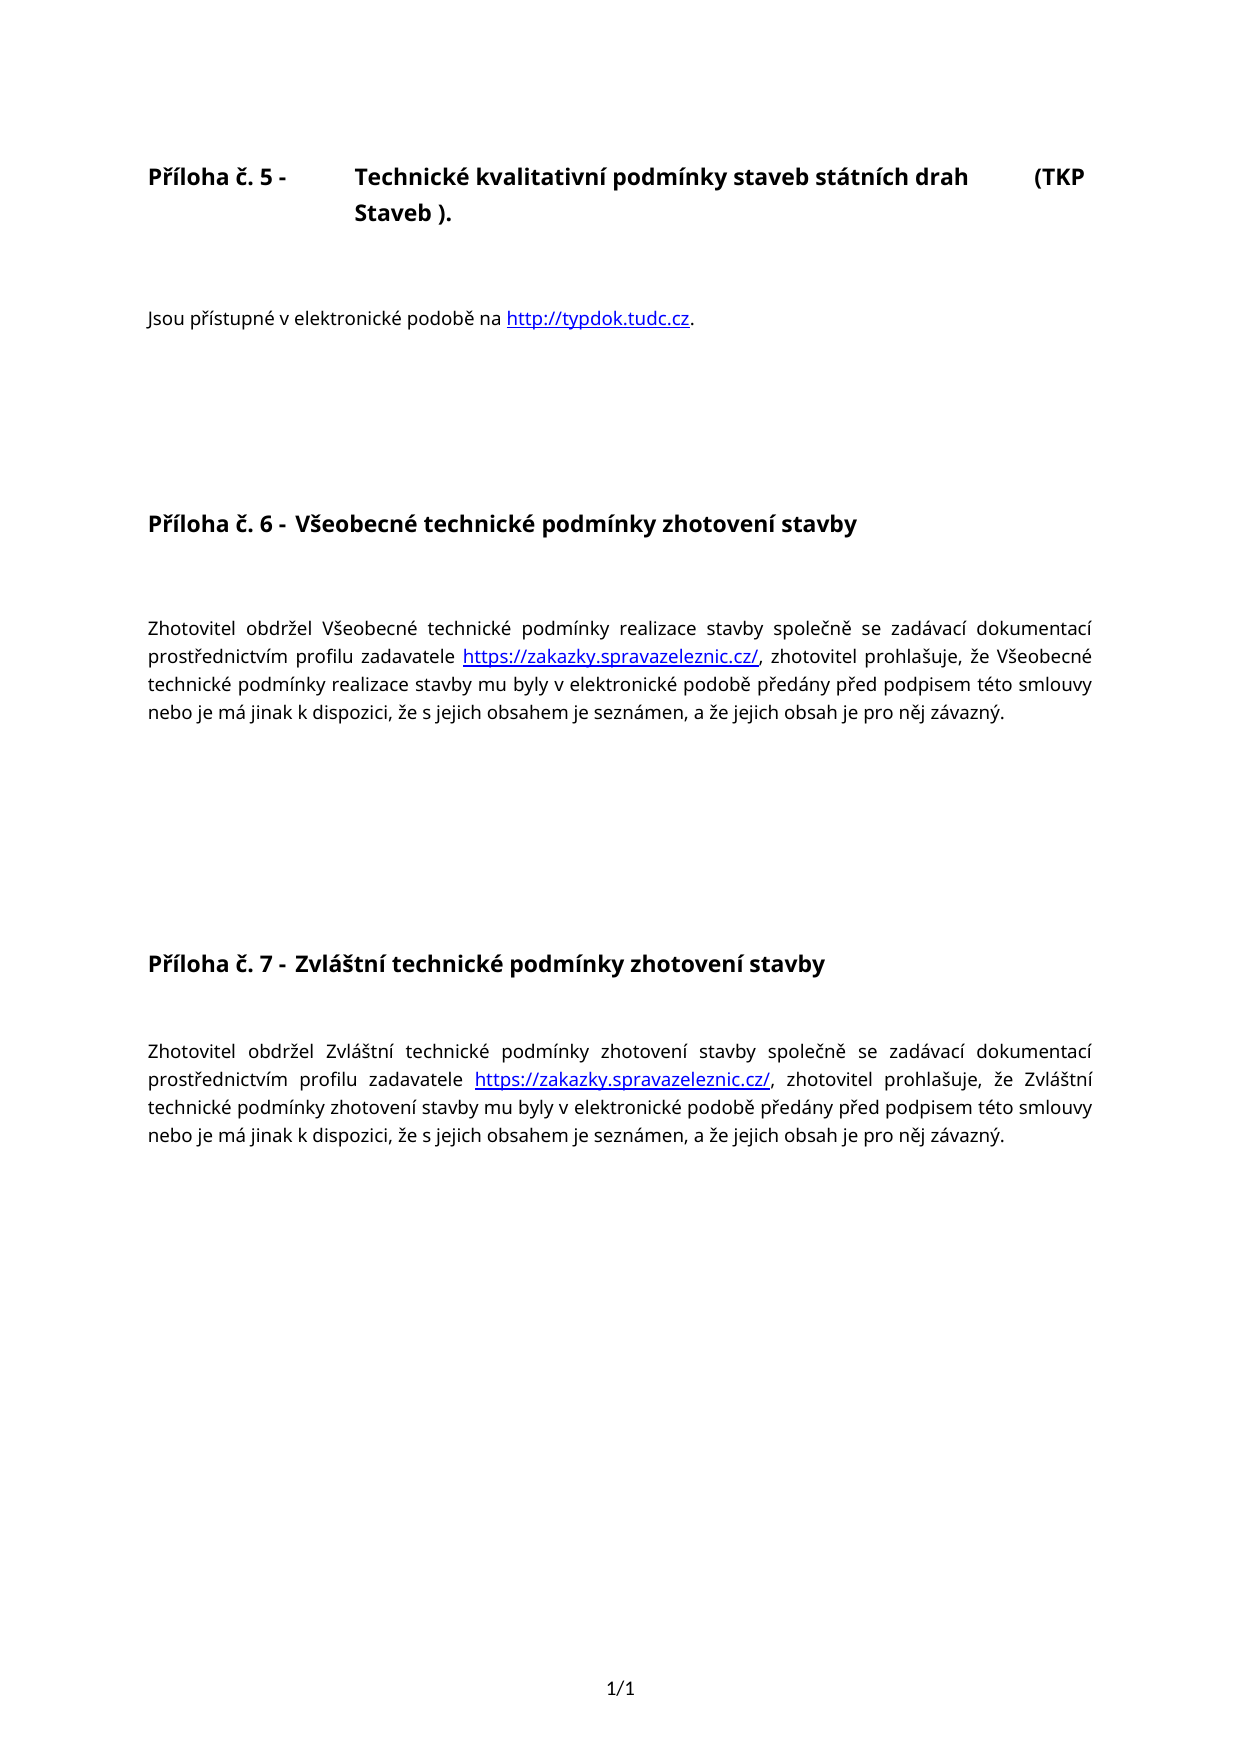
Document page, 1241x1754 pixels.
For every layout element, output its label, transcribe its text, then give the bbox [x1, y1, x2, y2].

text Zhotovitel obdržel Všeobecné technické podmínky realizace stavby společně se zadávací dokumentací prostřednictvím profilu zadavatele https://zakazky.spravazeleznic.cz/, zhotovitel prohlašuje, že Všeobecné technické podmínky realizace stavby mu byly v elektronické podobě předány před podpisem této smlouvy nebo je má jinak k dispozici, že s jejich obsahem je seznámen, a že jejich obsah je pro něj závazný. [148, 615, 1093, 725]
text Příloha č. 7 - Zvláštní technické podmínky zhotovení stavby [148, 948, 1095, 979]
text Příloha č. 6 - Všeobecné technické podmínky zhotovení stavby [148, 508, 1095, 539]
text Zhotovitel obdržel Zvláštní technické podmínky zhotovení stavby společně se zadávací dokumentací prostřednictvím profilu zadavatele https://zakazky.spravazeleznic.cz/, zhotovitel prohlašuje, že Zvláštní technické podmínky zhotovení stavby mu byly v elektronické podobě předány před podpisem této smlouvy nebo je má jinak k dispozici, že s jejich obsahem je seznámen, a že jejich obsah je pro něj závazný. [148, 1038, 1093, 1148]
text Příloha č. 5 - Technické kvalitativní podmínky staveb státních drah (TKP Staveb ). [148, 161, 1095, 228]
text Jsou přístupné v elektronické podobě na http://typdok.tudc.cz. [148, 305, 1093, 331]
